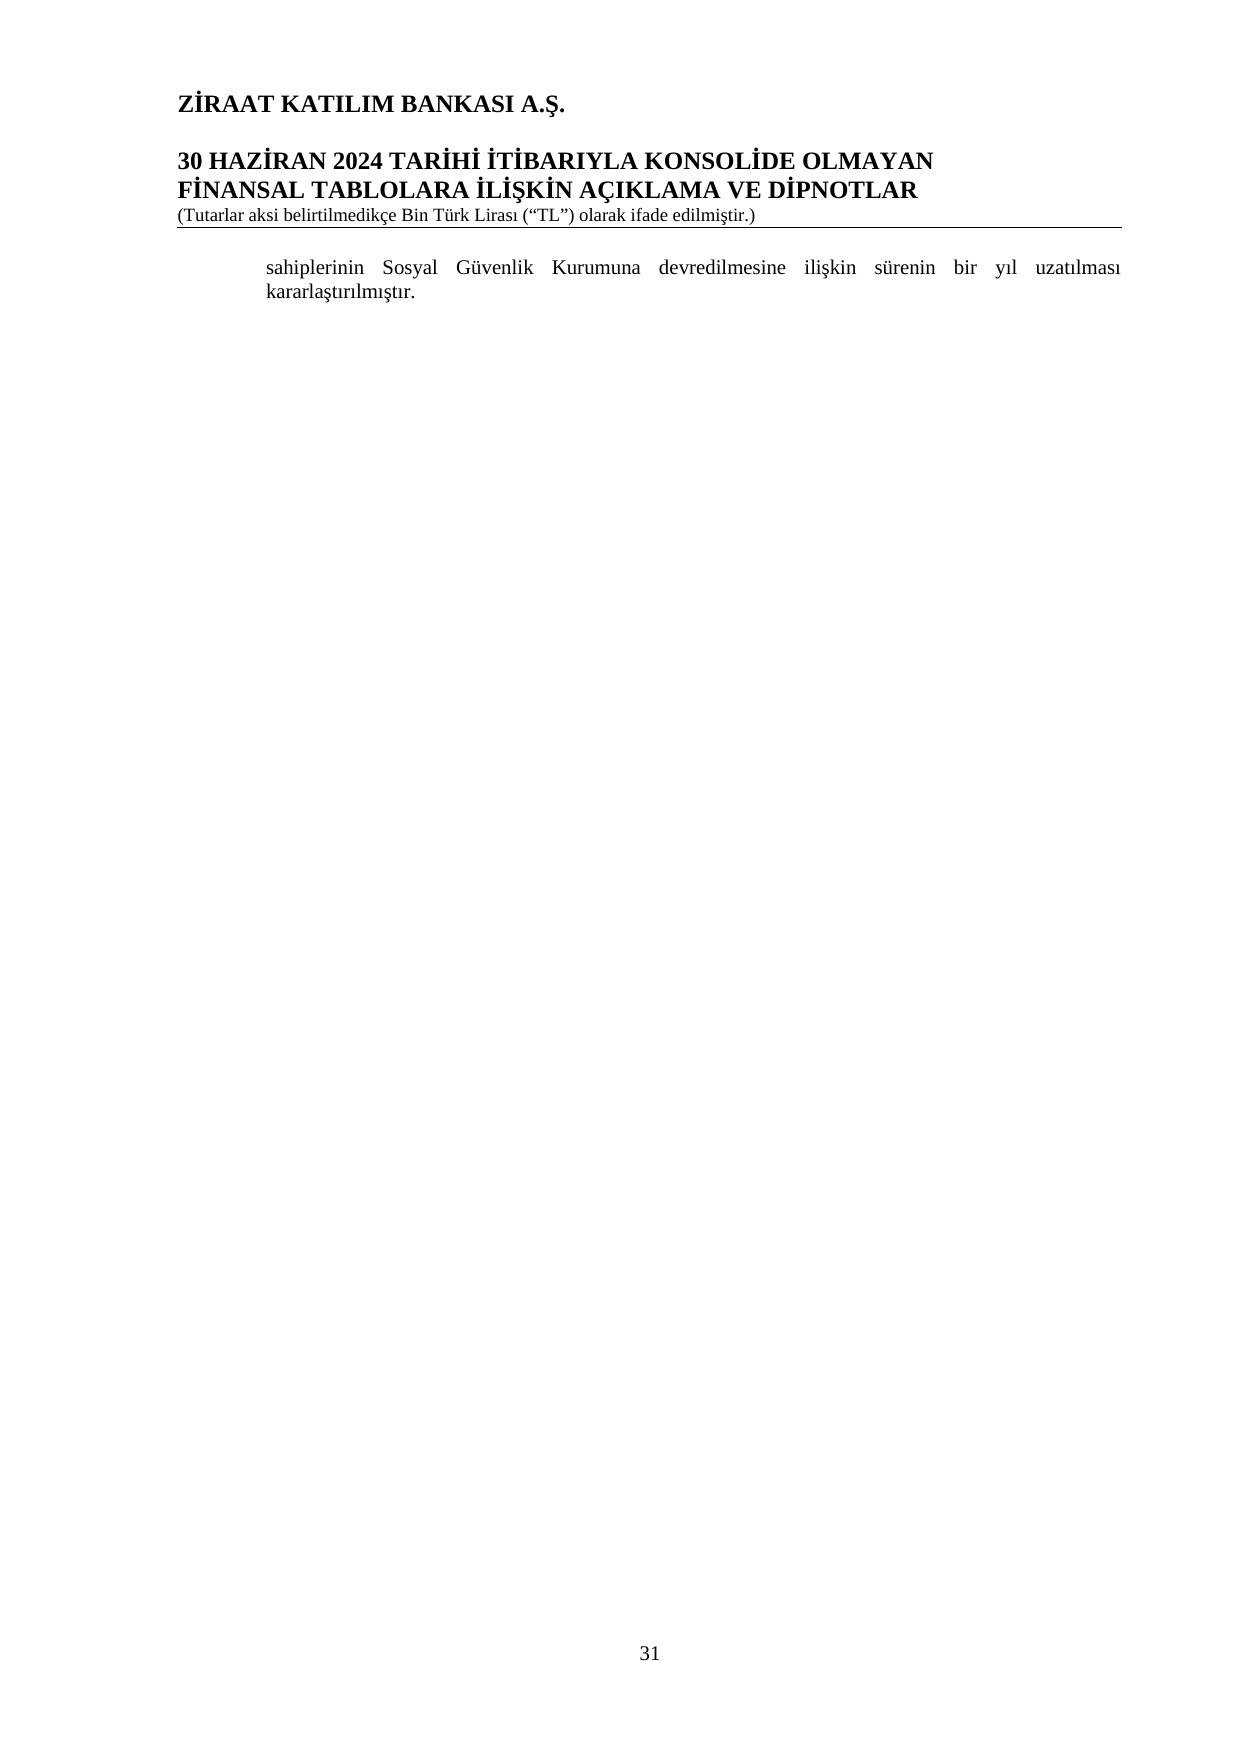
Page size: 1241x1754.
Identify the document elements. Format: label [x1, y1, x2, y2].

text [266, 255, 1122, 303]
